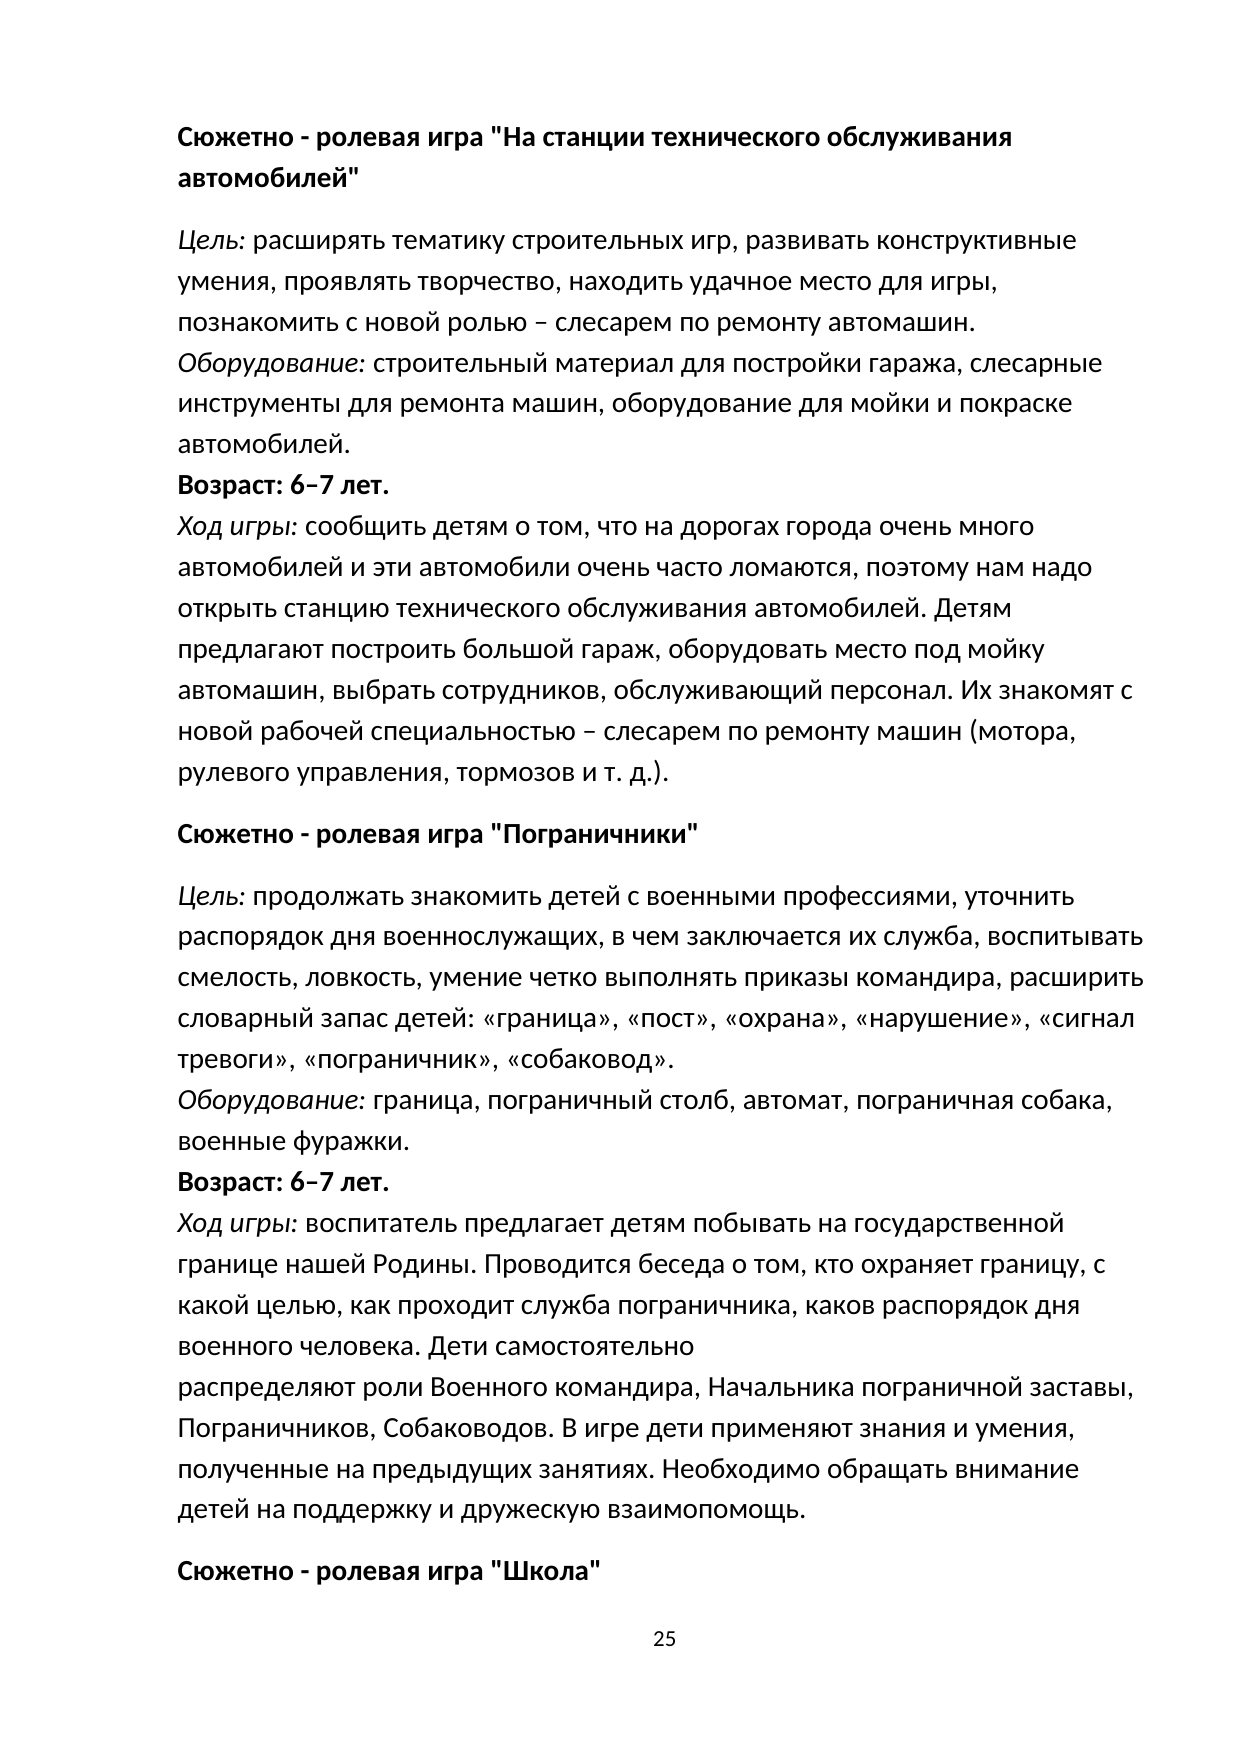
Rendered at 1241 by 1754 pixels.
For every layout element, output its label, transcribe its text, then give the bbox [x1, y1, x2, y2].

text Цель: расширять тематику строительных игр, развивать конструктивные умения, проявлять творчество, находить удачное место для игры, познакомить с новой ролью – слесарем по ремонту автомашин. Оборудование: строительный материал для постройки гаража, слесарные инструменты для ремонта машин, оборудование для мойки и покраске автомобилей. Возраст: 6–7 лет. Ход игры: сообщить детям о том, что на дорогах города очень много автомобилей и эти автомобили очень часто ломаются, поэтому нам надо открыть станцию технического обслуживания автомобилей. Детям предлагают построить большой гараж, оборудовать место под мойку автомашин, выбрать сотрудников, обслуживающий персонал. Их знакомят с новой рабочей специальностью – слесарем по ремонту машин (мотора, рулевого управления, тормозов и т. д.). [177, 221, 1152, 789]
text Цель: продолжать знакомить детей с военными профессиями, уточнить распорядок дня военнослужащих, в чем заключается их служба, воспитывать смелость, ловкость, умение четко выполнять приказы командира, расширить словарный запас детей: «граница», «пост», «охрана», «нарушение», «сигнал тревоги», «пограничник», «собаковод». Оборудование: граница, пограничный столб, автомат, пограничная собака, военные фуражки. Возраст: 6–7 лет. Ход игры: воспитатель предлагает детям побывать на государственной границе нашей Родины. Проводится беседа о том, кто охраняет границу, с какой целью, как проходит служба пограничника, каков распорядок дня военного человека. Дети самостоятельно распределяют роли Военного командира, Начальника пограничной заставы, Пограничников, Собаководов. В игре дети применяют знания и умения, полученные на предыдущих занятиях. Необходимо обращать внимание детей на поддержку и дружескую взаимопомощь. [177, 877, 1152, 1526]
text Сюжетно - ролевая игра "На станции технического обслуживания автомобилей" [177, 118, 1152, 195]
text Сюжетно - ролевая игра "Школа" [177, 1552, 1152, 1588]
text Сюжетно - ролевая игра "Пограничники" [177, 815, 1152, 850]
